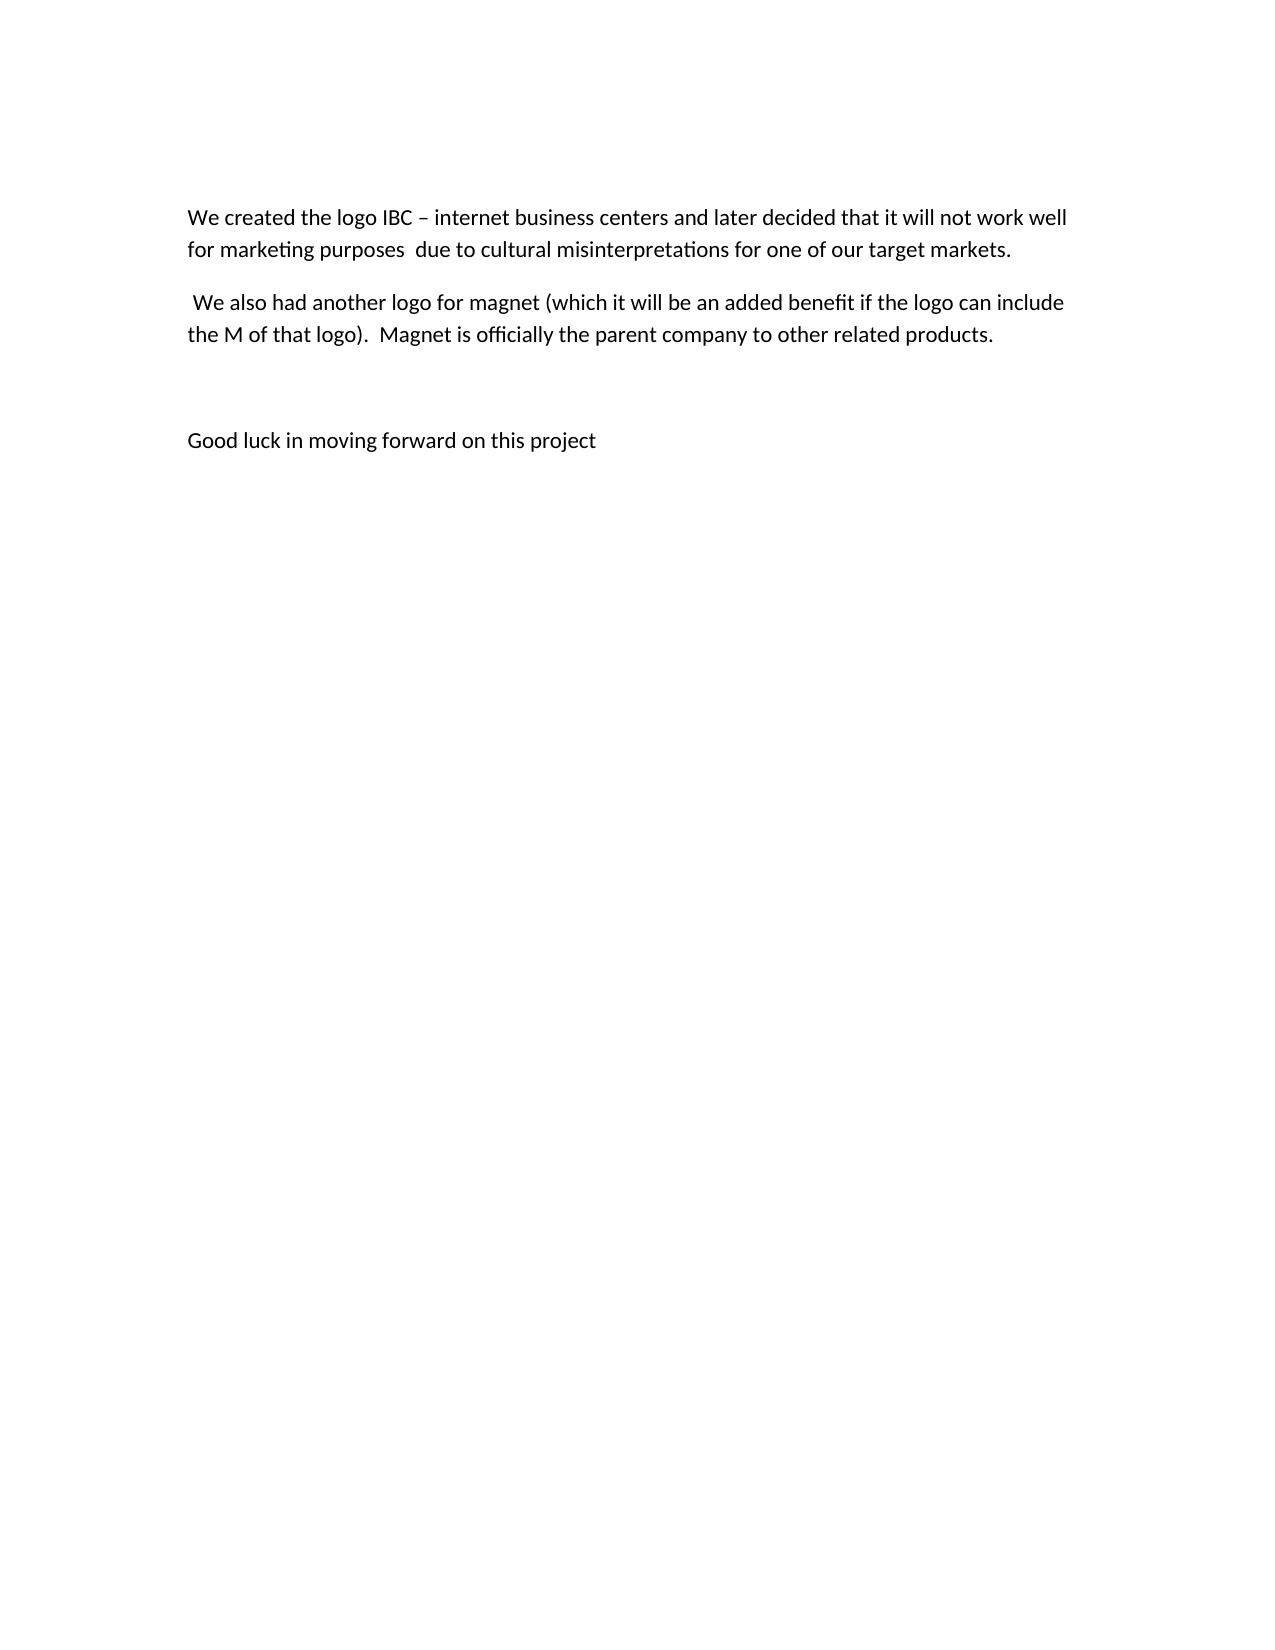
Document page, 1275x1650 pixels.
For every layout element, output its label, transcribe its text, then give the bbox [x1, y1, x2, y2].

text We also had another logo for magnet (which it will be an added benefit if the logo can include the M of that logo). Magnet is officially the parent company to other related products. [187, 288, 1087, 348]
text Good luck in moving forward on this project [187, 426, 1087, 454]
text We created the logo IBC – internet business centers and later decided that it will not work well for marketing purposes due to cultural misinterpretations for one of our target markets. [187, 203, 1087, 263]
